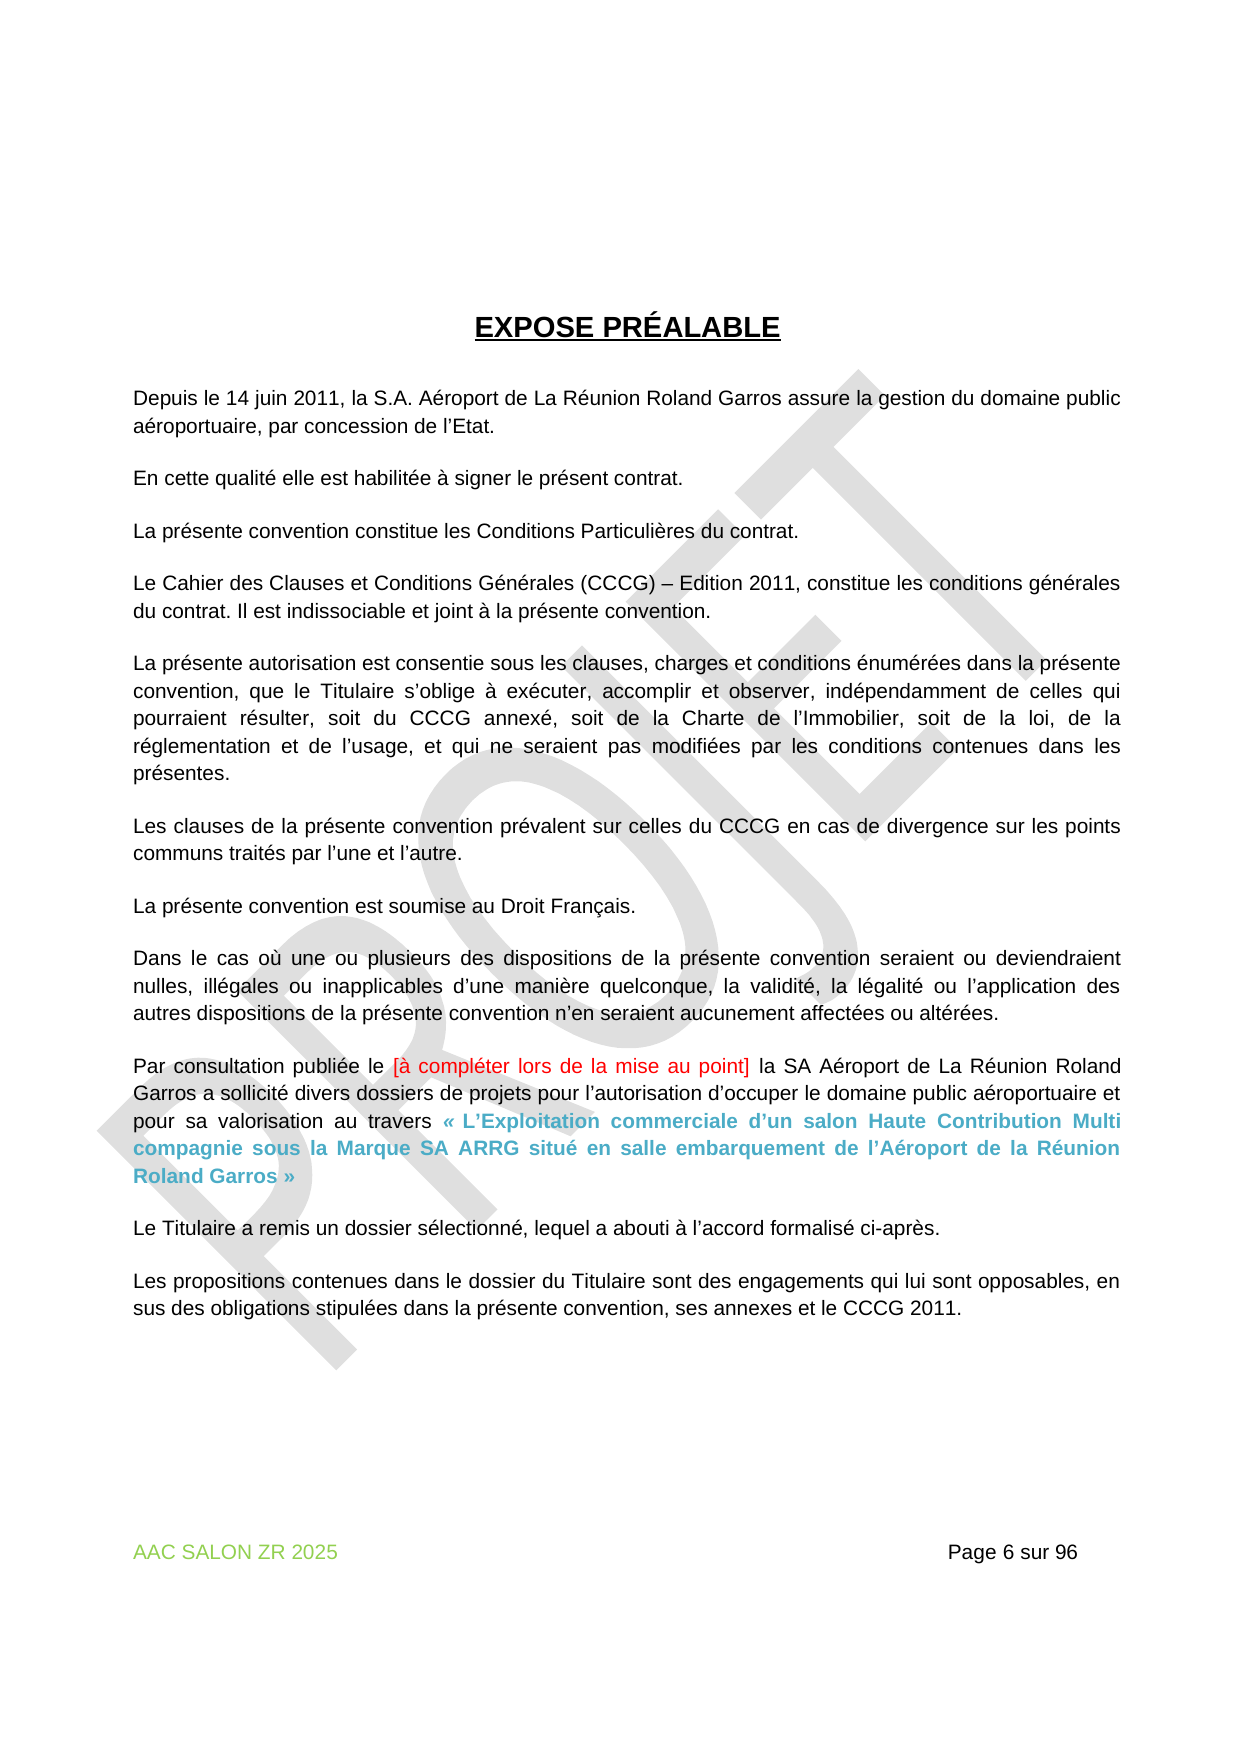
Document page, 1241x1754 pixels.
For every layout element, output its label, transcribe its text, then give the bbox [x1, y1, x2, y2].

text La présente convention constitue les Conditions Particulières du contrat. [133, 518, 1122, 542]
text Dans le cas où une ou plusieurs des dispositions de la présente convention seraient ou deviendraient nulles, illégales ou inapplicables d’une manière quelconque, la validité, la légalité ou l’application des autres dispositions de la présente convention n’en seraient aucunement affectées ou altérées. [133, 946, 1122, 1025]
text Le Titulaire a remis un dossier sélectionné, lequel a abouti à l’accord formalisé ci-après. [133, 1216, 1122, 1240]
text Les clauses de la présente convention prévalent sur celles du CCCG en cas de divergence sur les points communs traités par l’une et l’autre. [133, 813, 1122, 865]
subtitle EXPOSE PRÉALABLE [133, 310, 1122, 343]
text Le Cahier des Clauses et Conditions Générales (CCCG) – Edition 2011, constitue les conditions générales du contrat. Il est indissociable et joint à la présente convention. [133, 571, 1122, 622]
text Par consultation publiée le [à compléter lors de la mise au point] la SA Aéroport de La Réunion Roland Garros a sollicité divers dossiers de projets pour l’autorisation d’occuper le domaine public aéroportuaire et pour sa valorisation au travers « L’Exploitation commerciale d’un salon Haute Contribution Multi compagnie sous la Marque SA ARRG situé en salle embarquement de l’Aéroport de la Réunion Roland Garros » [133, 1053, 1122, 1187]
text Les propositions contenues dans le dossier du Titulaire sont des engagements qui lui sont opposables, en sus des obligations stipulées dans la présente convention, ses annexes et le CCCG 2011. [133, 1268, 1122, 1320]
text La présente autorisation est consentie sous les clauses, charges et conditions énumérées dans la présente convention, que le Titulaire s’oblige à exécuter, accomplir et observer, indépendamment de celles qui pourraient résulter, soit du CCCG annexé, soit de la Charte de l’Immobilier, soit de la loi, de la réglementation et de l’usage, et qui ne seraient pas modifiées par les conditions contenues dans les présentes. [133, 651, 1122, 785]
text La présente convention est soumise au Droit Français. [133, 893, 1122, 917]
text En cette qualité elle est habilitée à signer le présent contrat. [133, 466, 1122, 490]
text Depuis le 14 juin 2011, la S.A. Aéroport de La Réunion Roland Garros assure la gestion du domaine public aéroportuaire, par concession de l’Etat. [133, 386, 1122, 437]
